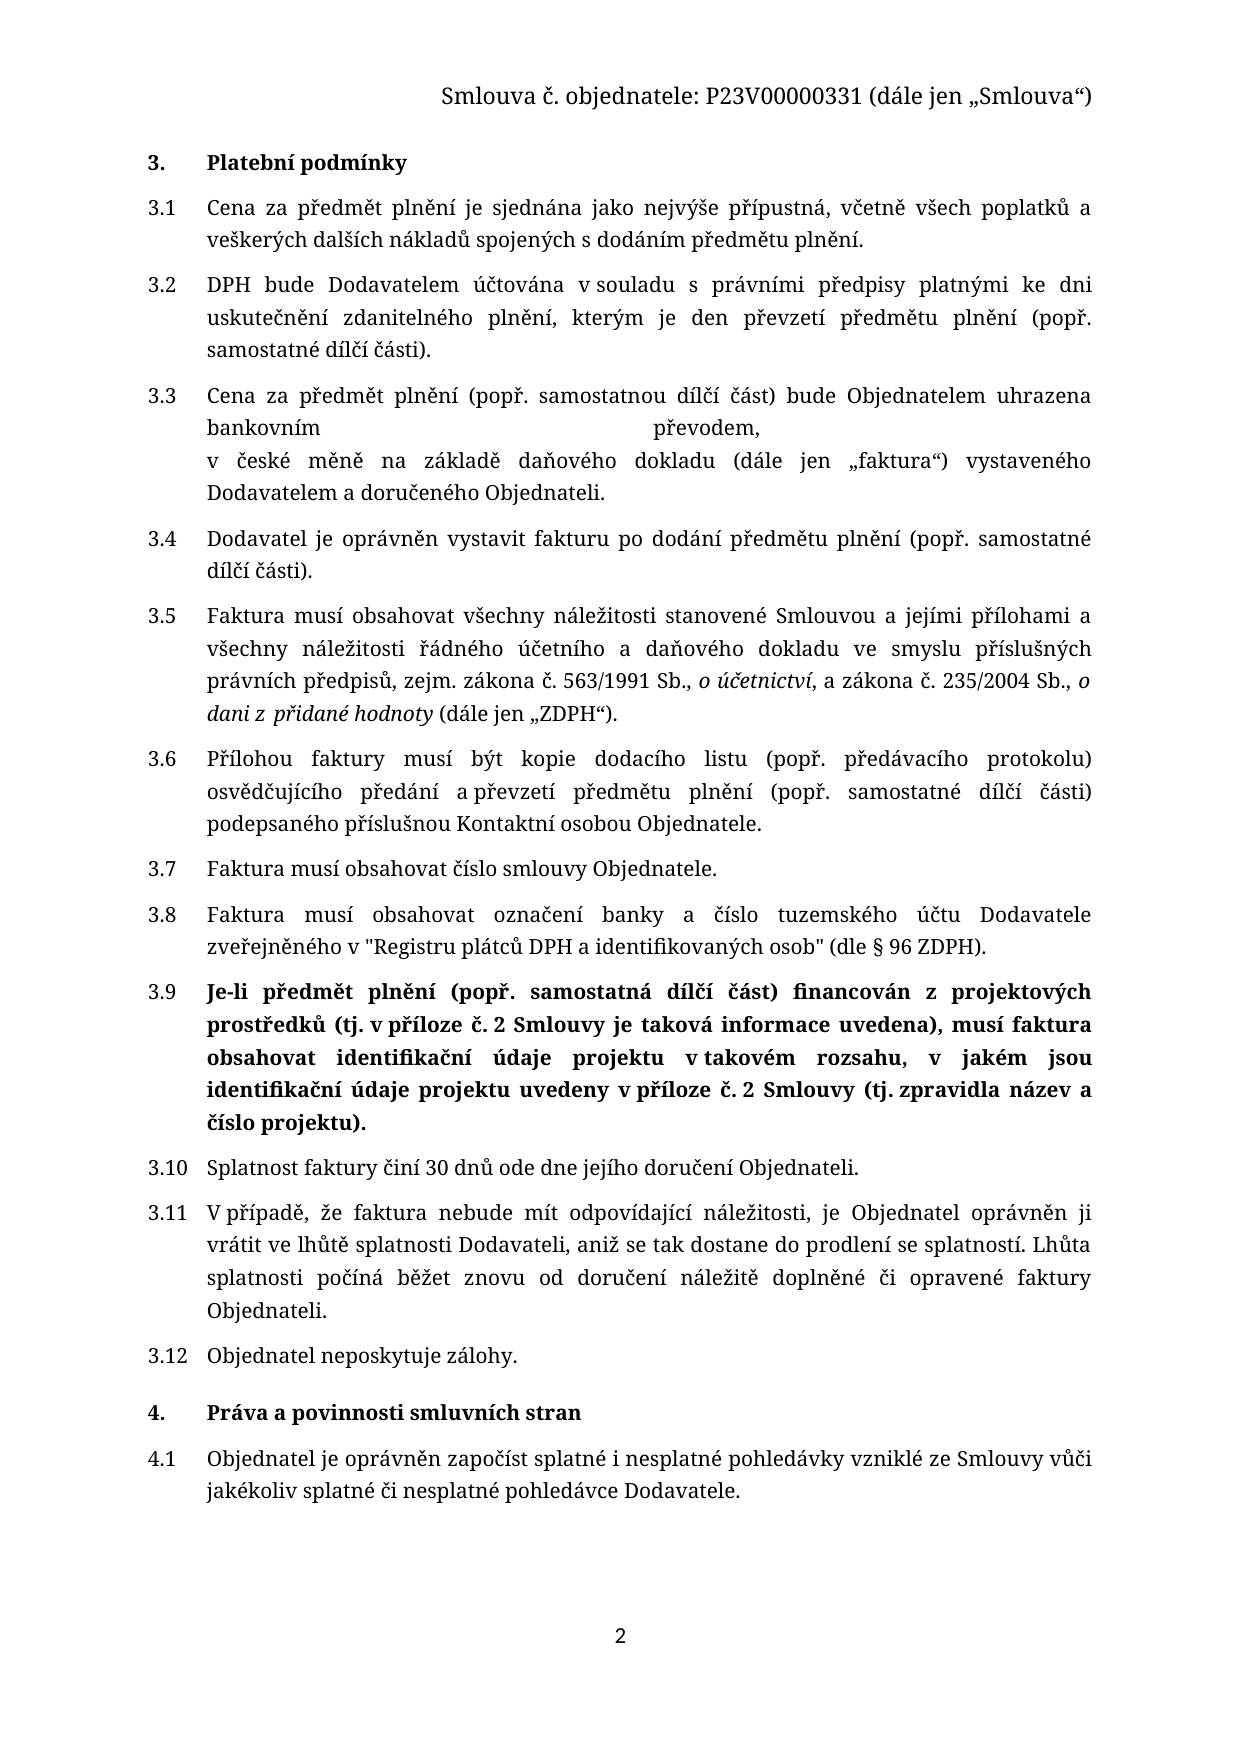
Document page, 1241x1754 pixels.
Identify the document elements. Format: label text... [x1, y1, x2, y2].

list Platební podmínky [148, 148, 1093, 176]
list DPH bude Dodavatelem účtována v souladu s právními předpisy platnými ke dni uskutečnění zdanitelného plnění, kterým je den převzetí předmětu plnění (popř. samostatné dílčí části). [148, 270, 1093, 364]
list Splatnost faktury činí 30 dnů ode dne jejího doručení Objednateli. [148, 1153, 1093, 1181]
list Faktura musí obsahovat všechny náležitosti stanovené Smlouvou a jejími přílohami a všechny náležitosti řádného účetního a daňového dokladu ve smyslu příslušných právních předpisů, zejm. zákona č. 563/1991 Sb., o účetnictví, a zákona č. 235/2004 Sb., o dani z přidané hodnoty (dále jen „ZDPH“). [148, 601, 1093, 728]
list Práva a povinnosti smluvních stran [148, 1398, 1093, 1427]
list Cena za předmět plnění (popř. samostatnou dílčí část) bude Objednatelem uhrazena bankovním převodem, v české měně na základě daňového dokladu (dále jen „faktura“) vystaveného Dodavatelem a doručeného Objednateli. [148, 381, 1093, 507]
list Faktura musí obsahovat číslo smlouvy Objednatele. [148, 854, 1093, 883]
list Faktura musí obsahovat označení banky a číslo tuzemského účtu Dodavatele zveřejněného v "Registru plátců DPH a identifikovaných osob" (dle § 96 ZDPH). [148, 900, 1093, 961]
list Přílohou faktury musí být kopie dodacího listu (popř. předávacího protokolu) osvědčujícího předání a převzetí předmětu plnění (popř. samostatné dílčí části) podepsaného příslušnou Kontaktní osobou Objednatele. [148, 744, 1093, 838]
list Je-li předmět plnění (popř. samostatná dílčí část) financován z projektových prostředků (tj. v příloze č. 2 Smlouvy je taková informace uvedena), musí faktura obsahovat identifikační údaje projektu v takovém rozsahu, v jakém jsou identifikační údaje projektu uvedeny v příloze č. 2 Smlouvy (tj. zpravidla název a číslo projektu). [148, 977, 1093, 1136]
list V případě, že faktura nebude mít odpovídající náležitosti, je Objednatel oprávněn ji vrátit ve lhůtě splatnosti Dodavateli, aniž se tak dostane do prodlení se splatností. Lhůta splatnosti počíná běžet znovu od doručení náležitě doplněné či opravené faktury Objednateli. [148, 1198, 1093, 1324]
list Dodavatel je oprávněn vystavit fakturu po dodání předmětu plnění (popř. samostatné dílčí části). [148, 524, 1093, 585]
list Cena za předmět plnění je sjednána jako nejvýše přípustná, včetně všech poplatků a veškerých dalších nákladů spojených s dodáním předmětu plnění. [148, 193, 1093, 254]
list Objednatel neposkytuje zálohy. [148, 1341, 1093, 1369]
list Objednatel je oprávněn započíst splatné i nesplatné pohledávky vzniklé ze Smlouvy vůči jakékoliv splatné či nesplatné pohledávce Dodavatele. [148, 1444, 1093, 1505]
